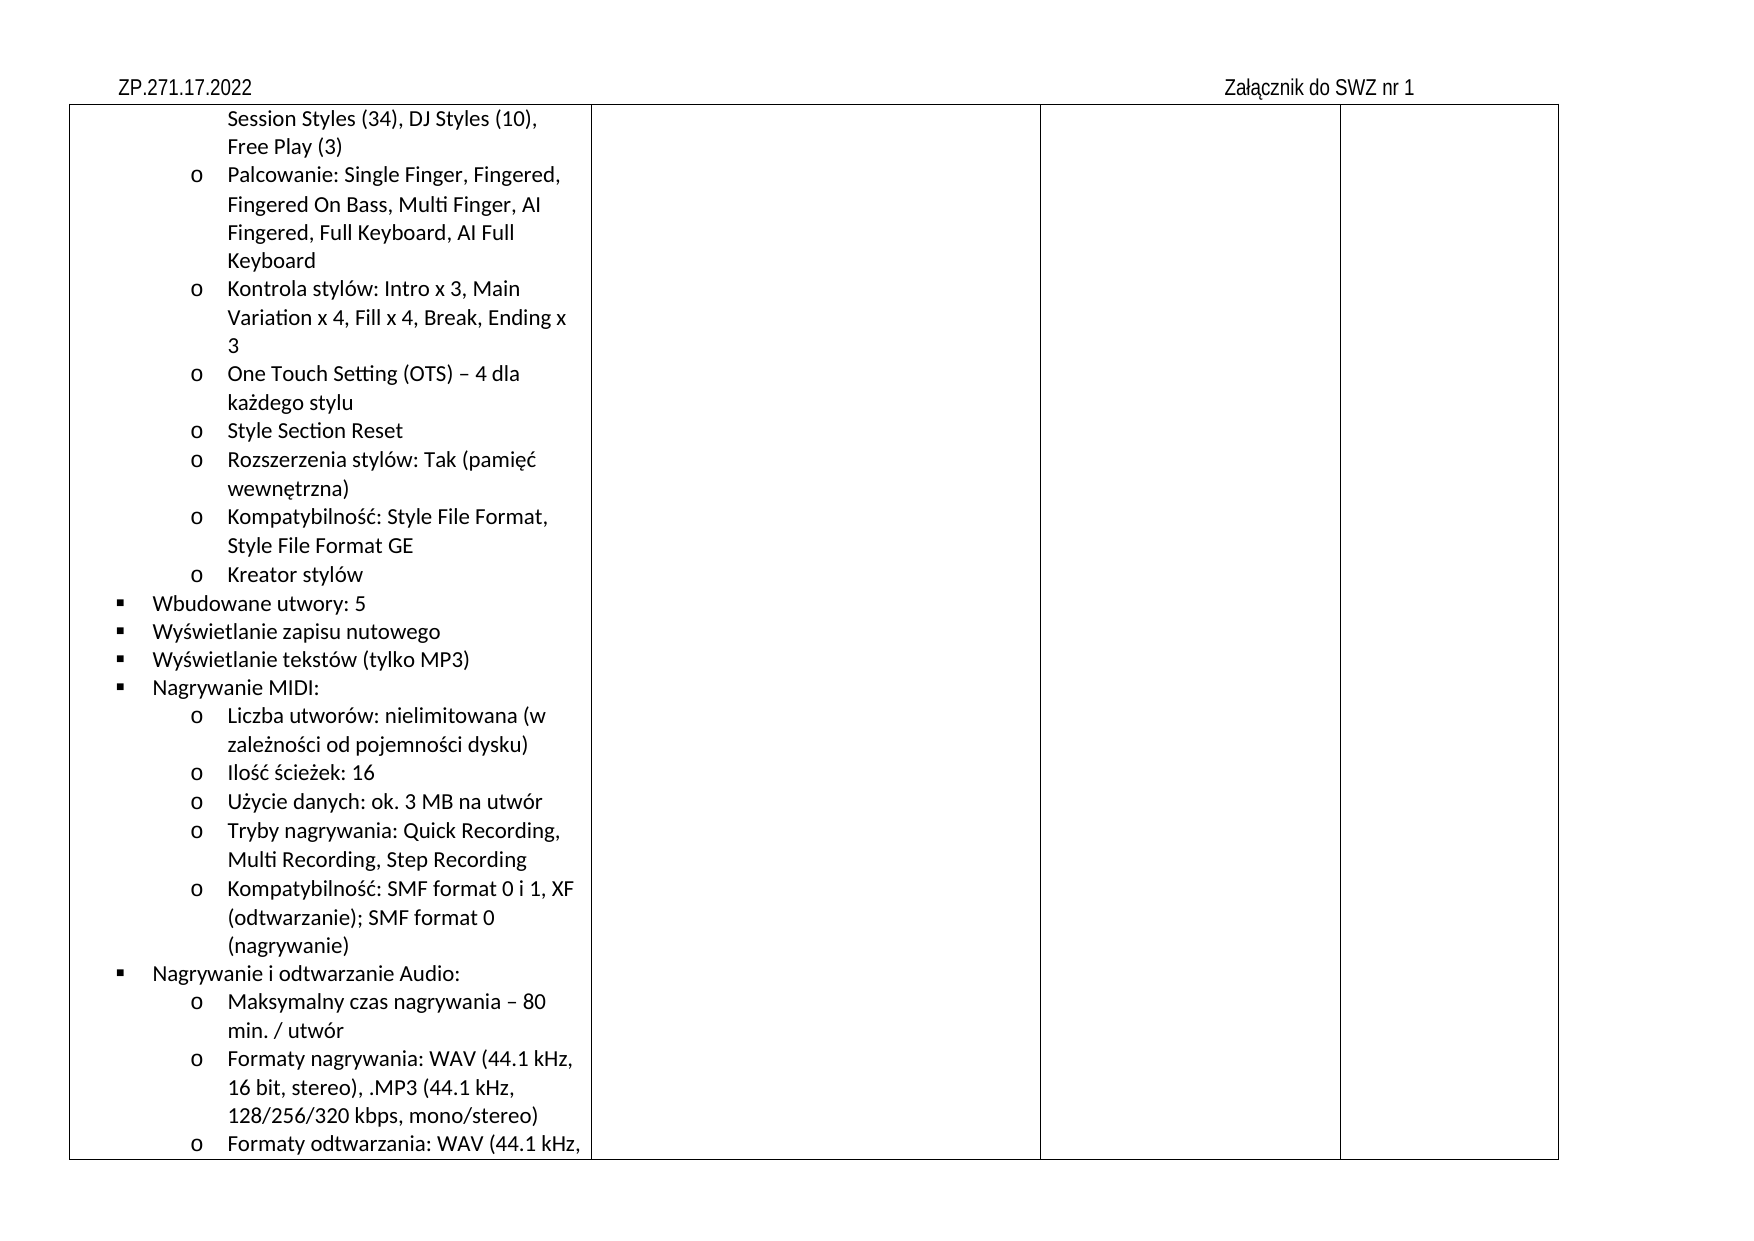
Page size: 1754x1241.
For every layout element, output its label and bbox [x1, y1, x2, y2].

table_cell [1341, 105, 1558, 1158]
table_cell [592, 105, 1040, 1158]
table_cell [1041, 105, 1340, 1158]
table_cell [70, 105, 591, 1158]
